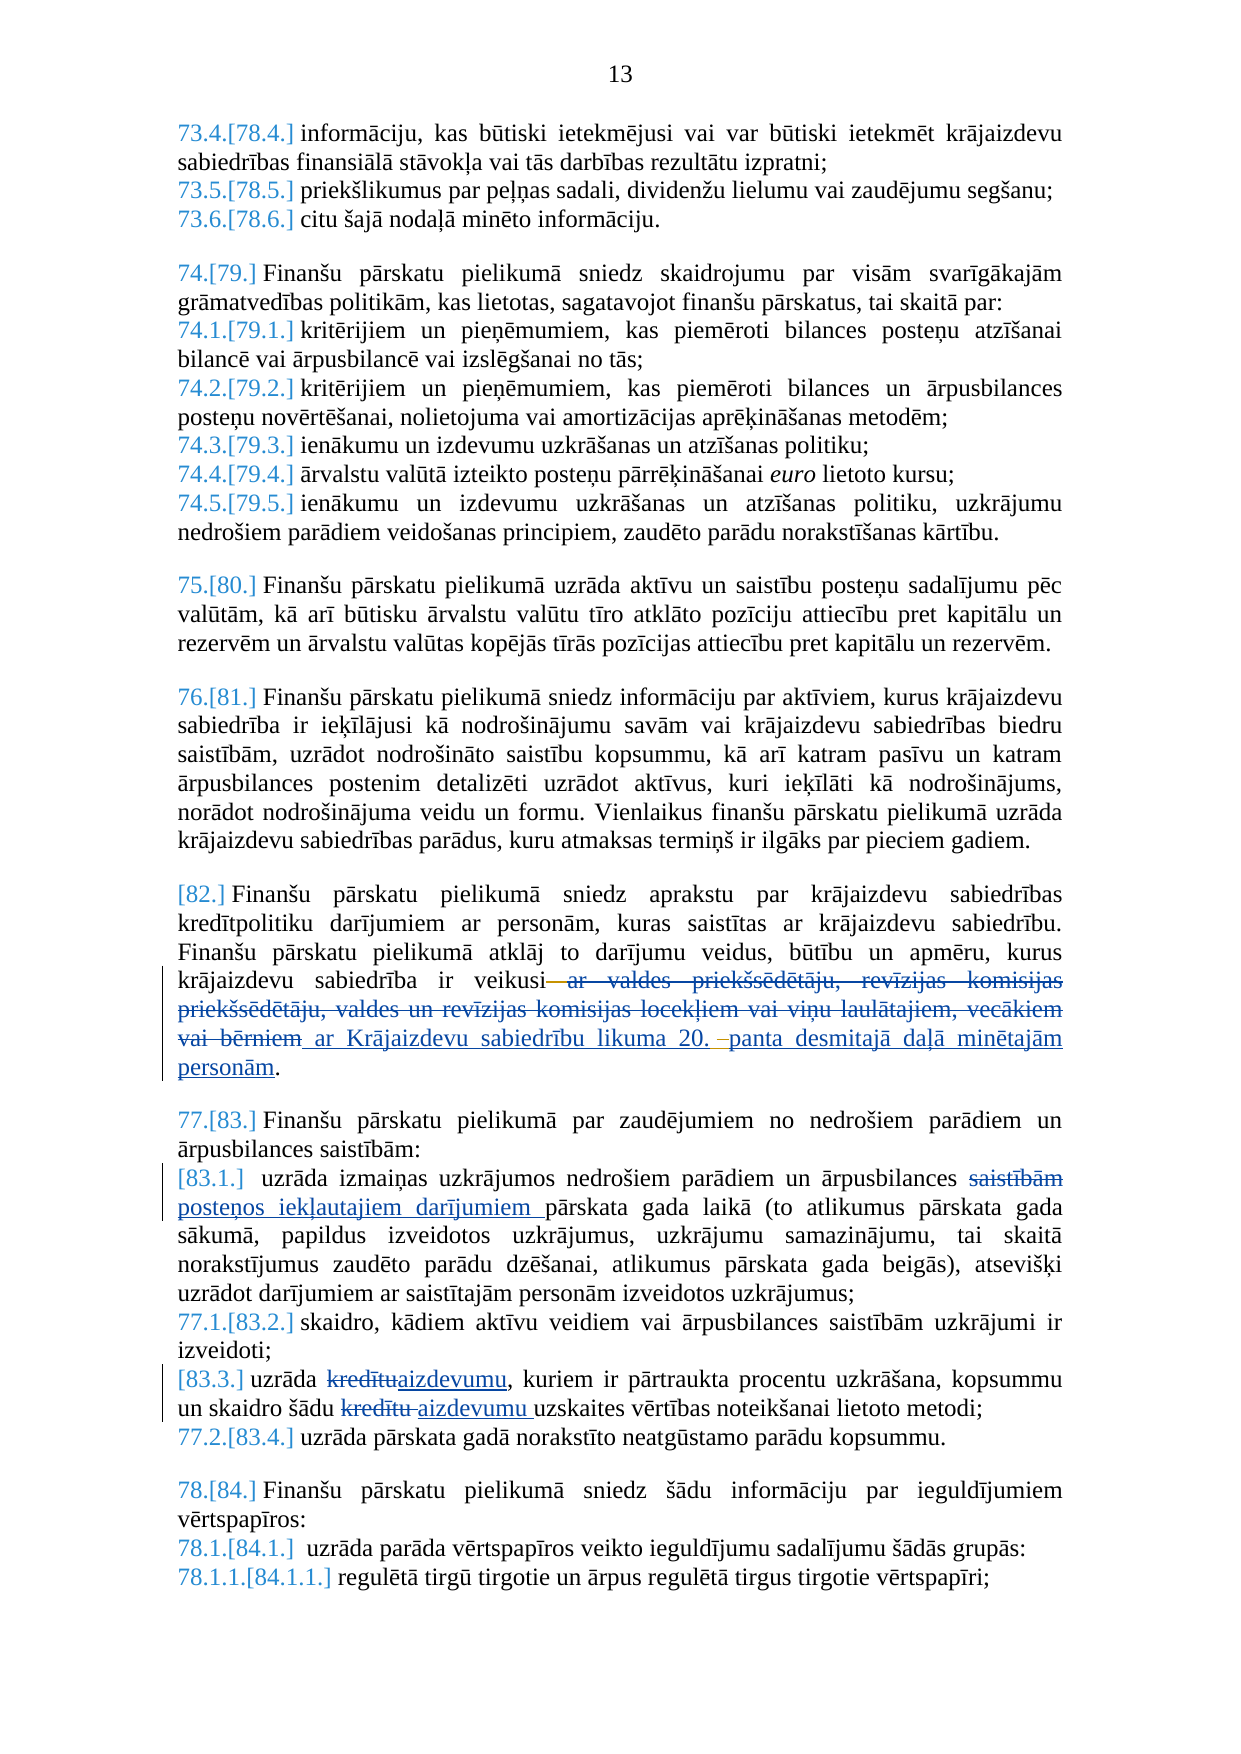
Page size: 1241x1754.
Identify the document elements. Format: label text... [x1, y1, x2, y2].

text Finanšu pārskatu pielikumā par zaudējumiem no nedrošiem parādiem un ārpusbilances saistībām: [177, 1106, 1063, 1163]
text Finanšu pārskatu pielikumā sniedz informāciju par aktīviem, kurus krājaizdevu sabiedrība ir ieķīlājusi kā nodrošinājumu savām vai krājaizdevu sabiedrības biedru saistībām, uzrādot nodrošināto saistību kopsummu, kā arī katram pasīvu un katram ārpusbilances postenim detalizēti uzrādot aktīvus, kuri ieķīlāti kā nodrošinājums, norādot nodrošinājuma veidu un formu. Vienlaikus finanšu pārskatu pielikumā uzrāda krājaizdevu sabiedrības parādus, kuru atmaksas termiņš ir ilgāks par pieciem gadiem. [177, 682, 1063, 854]
text Finanšu pārskatu pielikumā sniedz šādu informāciju par ieguldījumiem vērtspapīros: [177, 1476, 1063, 1533]
text uzrāda , kuriem ir pārtraukta procentu uzkrāšana, kopsummu un skaidro šādu uzskaites vērtības noteikšanai lietoto metodi; [177, 1364, 1063, 1422]
text regulētā tirgū tirgotie un ārpus regulētā tirgus tirgotie vērtspapīri; [177, 1562, 1063, 1591]
text uzrāda parāda vērtspapīros veikto ieguldījumu sadalījumu šādās grupās: [177, 1533, 1063, 1562]
text kritērijiem un pieņēmumiem, kas piemēroti bilances posteņu atzīšanai bilancē vai ārpusbilancē vai izslēgšanai no tās; [177, 316, 1063, 373]
text informāciju, kas būtiski ietekmējusi vai var būtiski ietekmēt krājaizdevu sabiedrības finansiālā stāvokļa vai tās darbības rezultātu izpratni; [177, 118, 1063, 176]
text Finanšu pārskatu pielikumā uzrāda aktīvu un saistību posteņu sadalījumu pēc valūtām, kā arī būtisku ārvalstu valūtu tīro atklāto pozīciju attiecību pret kapitālu un rezervēm un ārvalstu valūtas kopējās tīrās pozīcijas attiecību pret kapitālu un rezervēm. [177, 571, 1063, 657]
text ārvalstu valūtā izteikto posteņu pārrēķināšanai euro lietoto kursu; [177, 459, 1063, 488]
text kritērijiem un pieņēmumiem, kas piemēroti bilances un ārpusbilances posteņu novērtēšanai, nolietojuma vai amortizācijas aprēķināšanas metodēm; [177, 373, 1063, 431]
text uzrāda izmaiņas uzkrājumos nedrošiem parādiem un ārpusbilances pārskata gada laikā (to atlikumus pārskata gada sākumā, papildus izveidotos uzkrājumus, uzkrājumu samazinājumu, tai skaitā norakstījumus zaudēto parādu dzēšanai, atlikumus pārskata gada beigās), atsevišķi uzrādot darījumiem ar saistītajām personām izveidotos uzkrājumus; [177, 1163, 1063, 1307]
text ienākumu un izdevumu uzkrāšanas un atzīšanas politiku, uzkrājumu nedrošiem parādiem veidošanas principiem, zaudēto parādu norakstīšanas kārtību. [177, 488, 1063, 546]
text skaidro, kādiem aktīvu veidiem vai ārpusbilances saistībām uzkrājumi ir izveidoti; [177, 1307, 1063, 1364]
text citu šajā nodaļā minēto informāciju. [177, 204, 1063, 233]
text priekšlikumus par peļņas sadali, dividenžu lielumu vai zaudējumu segšanu; [177, 176, 1063, 204]
text ienākumu un izdevumu uzkrāšanas un atzīšanas politiku; [177, 431, 1063, 459]
text uzrāda pārskata gadā norakstīto neatgūstamo parādu kopsummu. [177, 1422, 1063, 1451]
text Finanšu pārskatu pielikumā sniedz aprakstu par krājaizdevu sabiedrības kredītpolitiku darījumiem ar personām, kuras saistītas ar krājaizdevu sabiedrību. Finanšu pārskatu pielikumā atklāj to darījumu veidus, būtību un apmēru, kurus krājaizdevu sabiedrība ir veikusi. [177, 879, 1063, 1010]
text Finanšu pārskatu pielikumā sniedz aprakstu par krājaizdevu sabiedrības kredītpolitiku darījumiem ar personām, kuras saistītas ar krājaizdevu sabiedrību. Finanšu pārskatu pielikumā atklāj to darījumu veidus, būtību un apmēru, kurus krājaizdevu sabiedrība ir veikusi. [177, 1011, 1063, 1081]
text Finanšu pārskatu pielikumā sniedz skaidrojumu par visām svarīgākajām grāmatvedības politikām, kas lietotas, sagatavojot finanšu pārskatus, tai skaitā par: [177, 258, 1063, 316]
